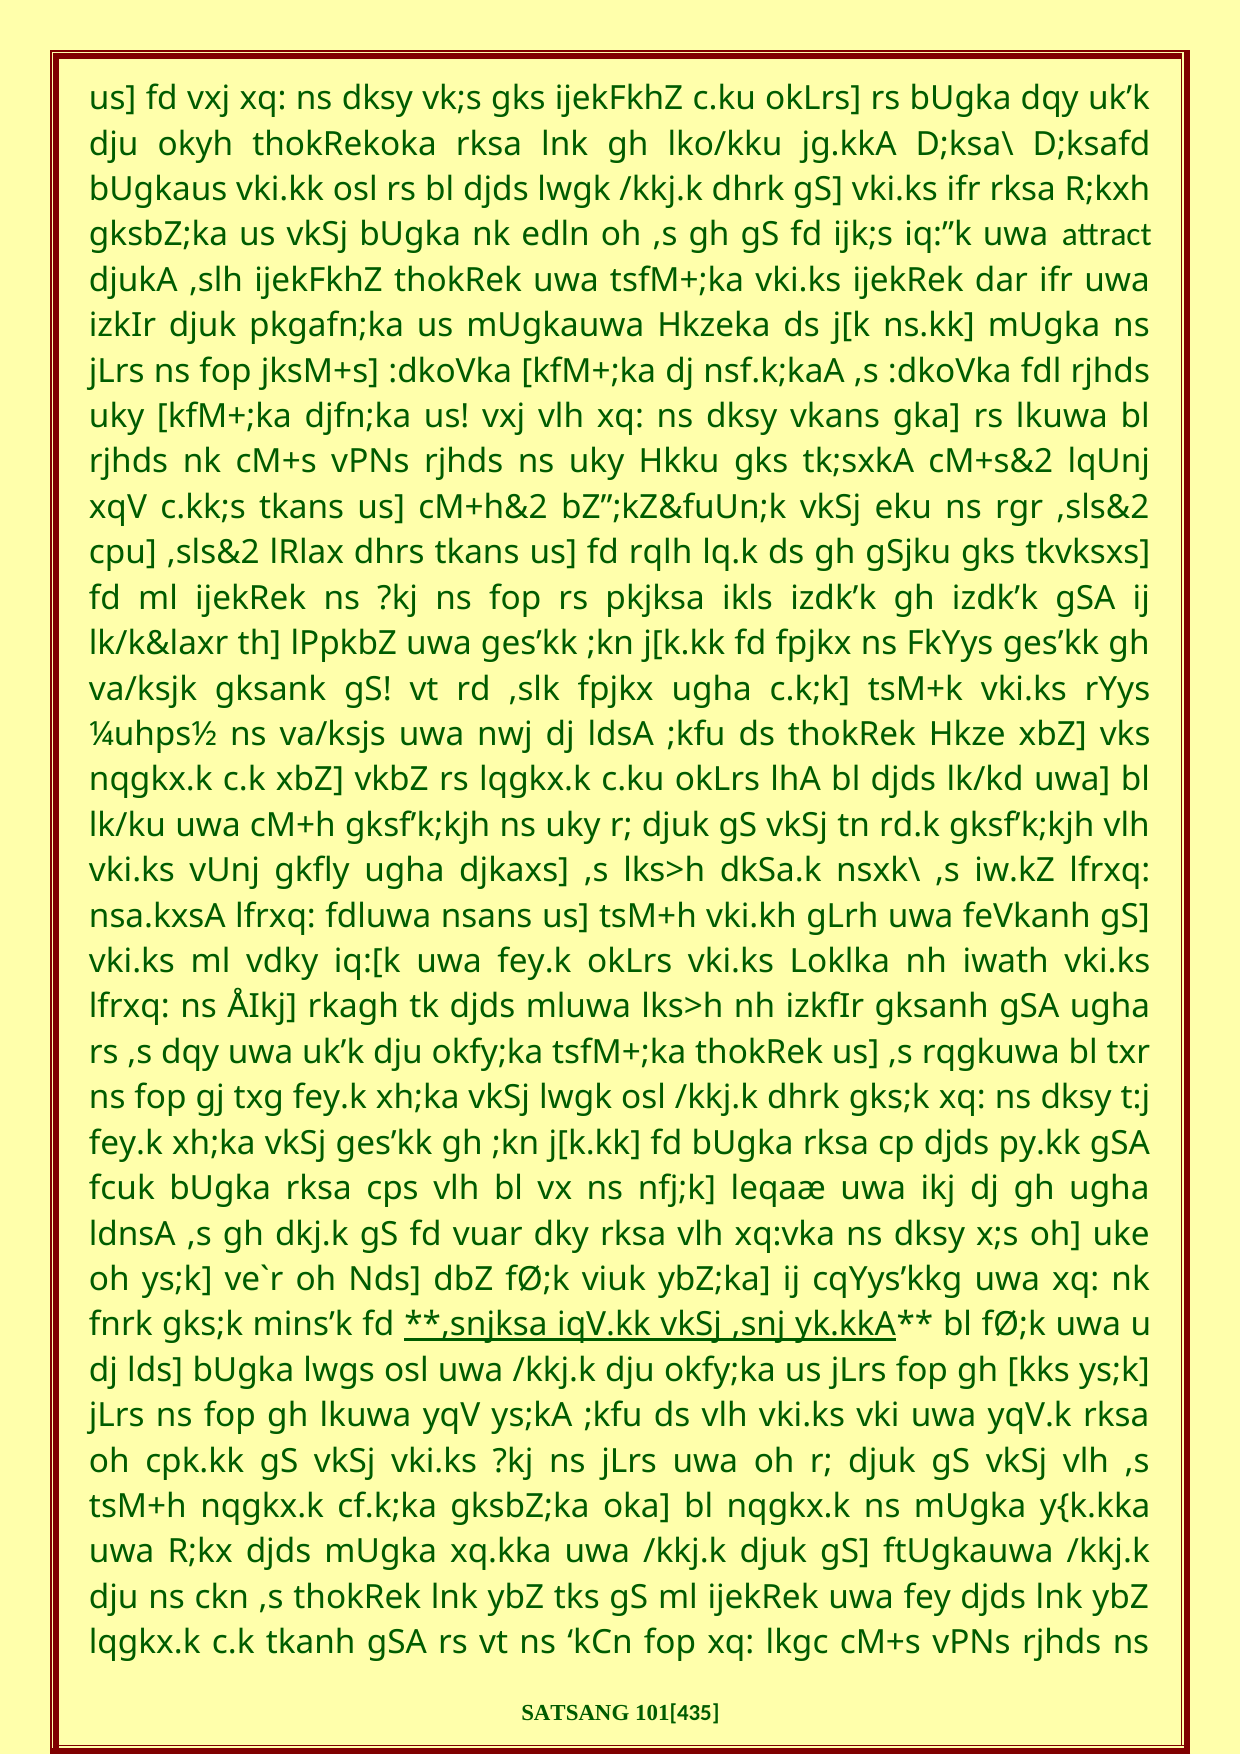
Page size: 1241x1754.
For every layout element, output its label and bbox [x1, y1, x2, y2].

text [89, 74, 1152, 1663]
